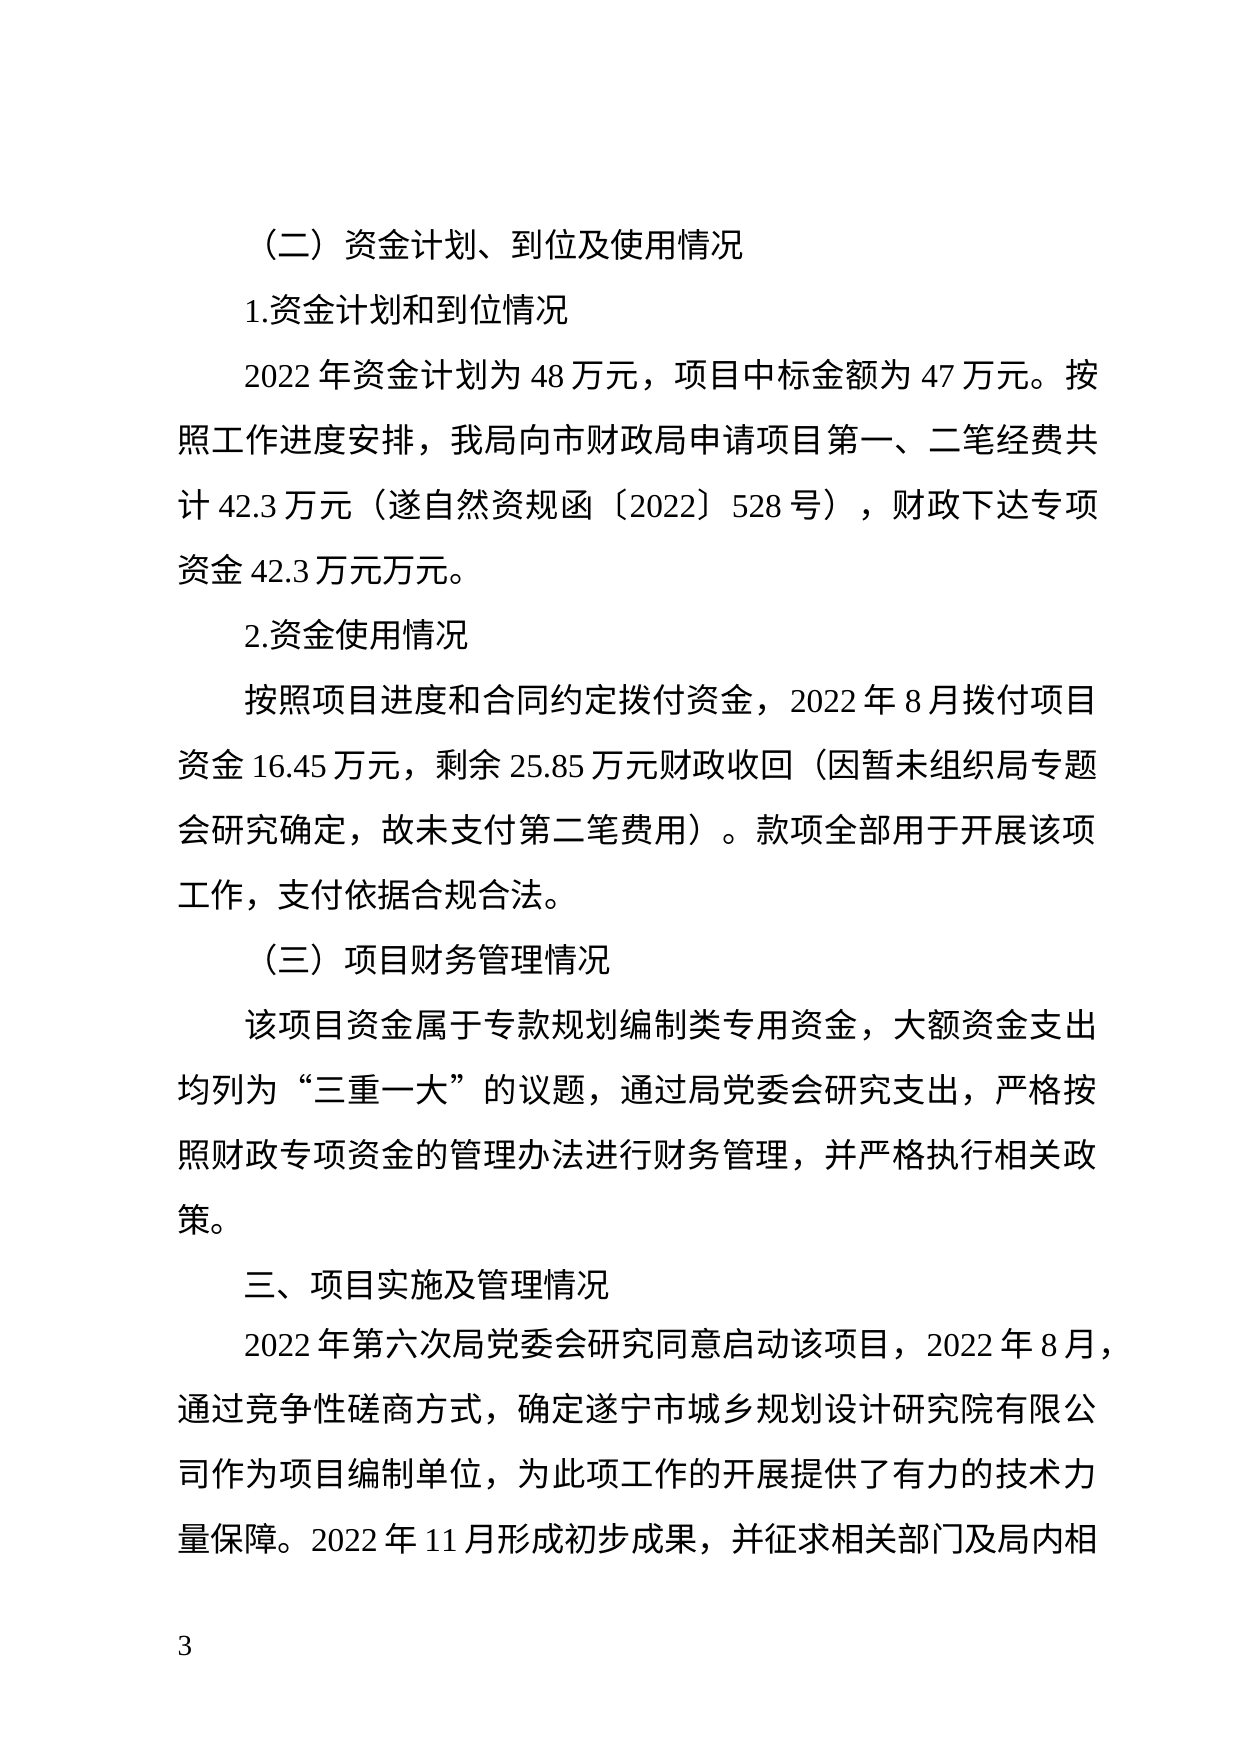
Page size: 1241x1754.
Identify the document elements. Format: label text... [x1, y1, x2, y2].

text （二）资金计划、到位及使用情况 [177, 211, 1098, 276]
text 三、项目实施及管理情况 [243, 1251, 1098, 1309]
text 2.资金使用情况 [177, 601, 1098, 666]
text （三）项目财务管理情况 [177, 926, 1098, 991]
text 按照项目进度和合同约定拨付资金，2022年8月拨付项目资金16.45万元，剩余25.85万元财政收回（因暂未组织局专题会研究确定，故未支付第二笔费用）。款项全部用于开展该项工作，支付依据合规合法。 [177, 666, 1098, 926]
text 该项目资金属于专款规划编制类专用资金，大额资金支出均列为“三重一大”的议题，通过局党委会研究支出，严格按照财政专项资金的管理办法进行财务管理，并严格执行相关政策。 [177, 991, 1098, 1251]
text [177, 1309, 1098, 1569]
text 1.资金计划和到位情况 [177, 276, 1098, 341]
text 2022年资金计划为48万元，项目中标金额为47万元。按照工作进度安排，我局向市财政局申请项目第一、二笔经费共计42.3万元（遂自然资规函〔2022〕528号），财政下达专项资金42.3万元万元。 [177, 341, 1098, 601]
